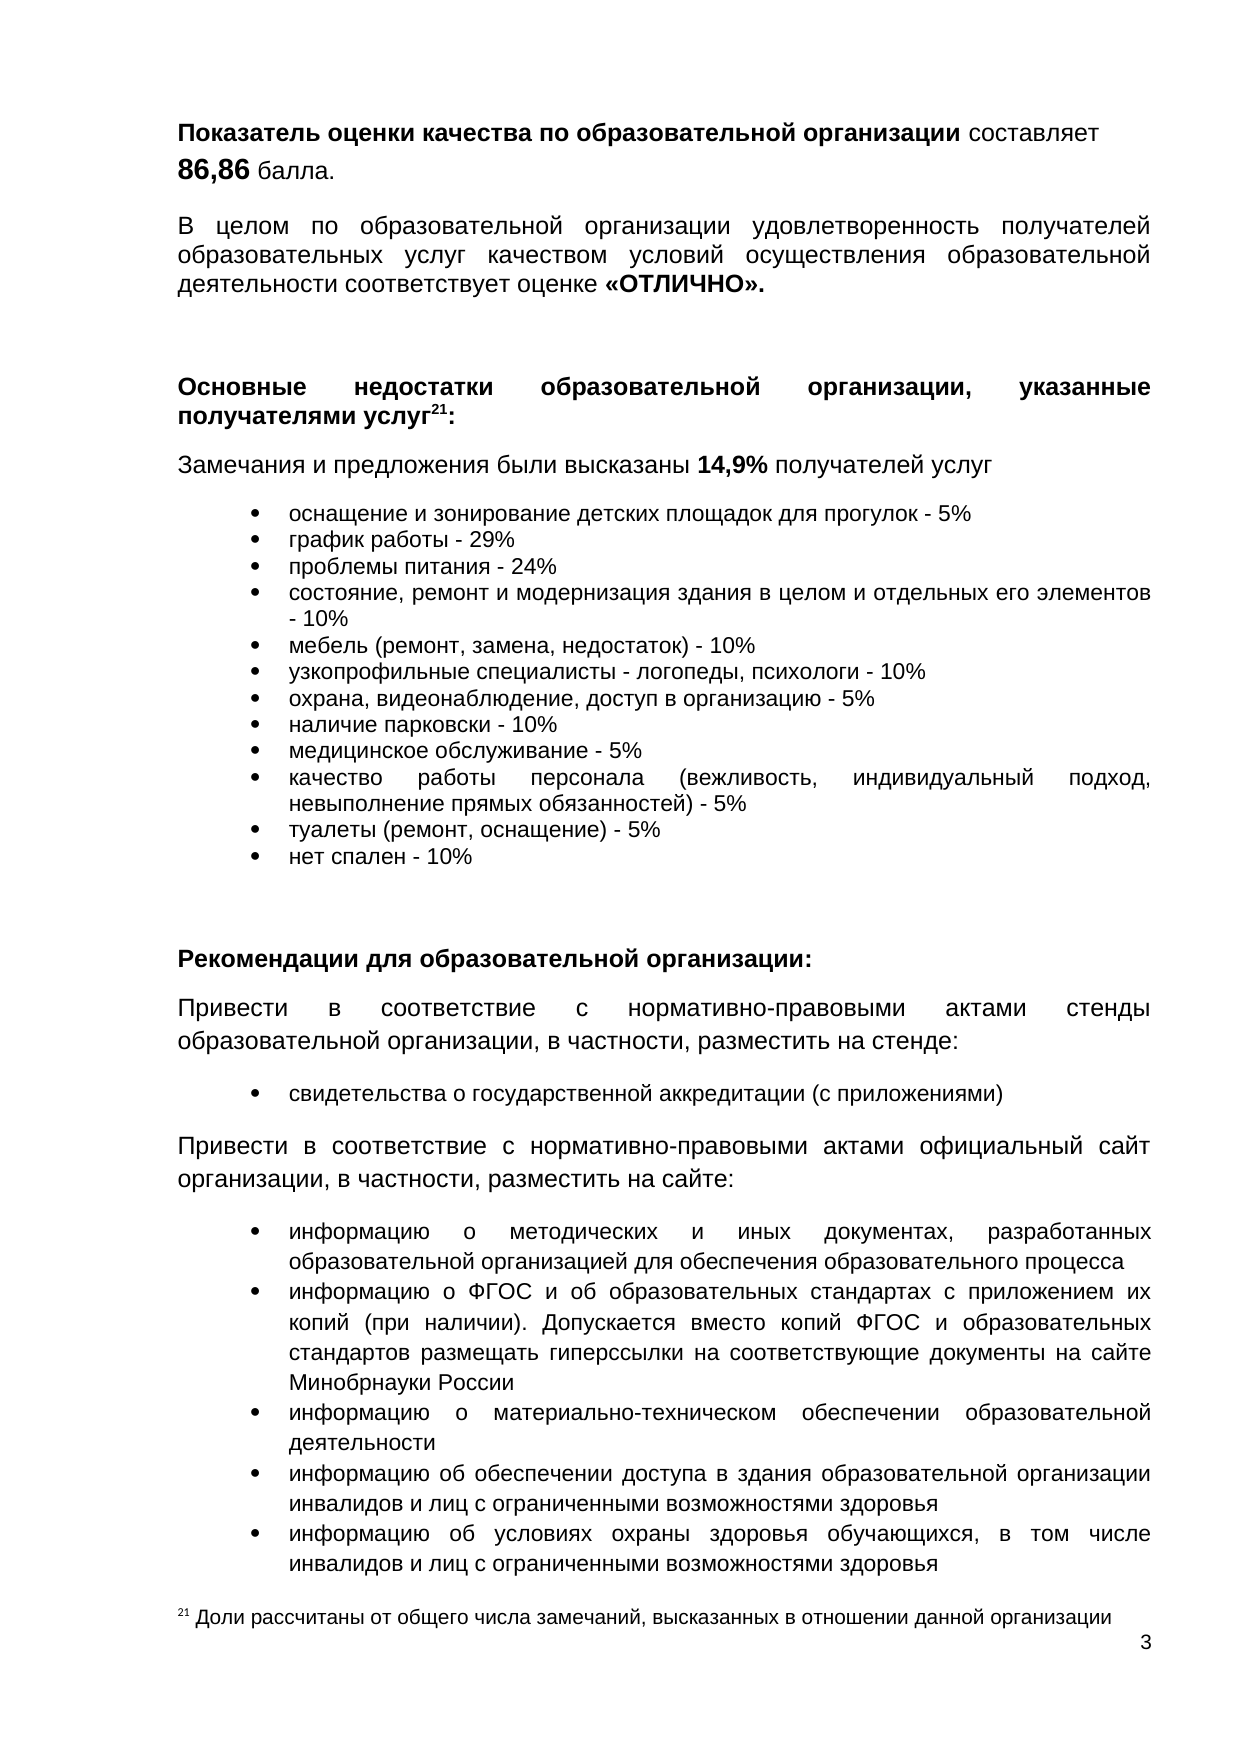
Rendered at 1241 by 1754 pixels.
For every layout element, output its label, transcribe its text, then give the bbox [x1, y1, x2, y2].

list охрана, видеонаблюдение, доступ в организацию - 5% [251, 684, 1152, 711]
list медицинское обслуживание - 5% [251, 737, 1152, 763]
text Замечания и предложения были высказаны 14,9% получателей услуг [177, 450, 1152, 479]
text В целом по образовательной организации удовлетворенность получателей образовательных услуг качеством условий осуществления образовательной деятельности соответствует оценке «ОТЛИЧНО». [177, 211, 1152, 297]
list туалеты (ремонт, оснащение) - 5% [251, 816, 1152, 843]
list оснащение и зонирование детских площадок для прогулок - 5% [251, 500, 1152, 526]
list свидетельства о государственной аккредитации (с приложениями) [251, 1080, 1152, 1106]
text Показатель оценки качества по образовательной организации составляет 86,86 балла. [177, 118, 1152, 185]
list мебель (ремонт, замена, недостаток) - 10% [251, 632, 1152, 658]
text Привести в соответствие с нормативно-правовыми актами официальный сайт организации, в частности, разместить на сайте: [177, 1131, 1152, 1193]
list нет спален - 10% [251, 843, 1152, 869]
list информацию о материально-техническом обеспечении образовательной деятельности [251, 1399, 1152, 1456]
list информацию об обеспечении доступа в здания образовательной организации инвалидов и лиц с ограниченными возможностями здоровья [251, 1459, 1152, 1516]
text Основные недостатки образовательной организации, указанные получателями услуг: [177, 372, 1152, 429]
list качество работы персонала (вежливость, индивидуальный подход, невыполнение прямых обязанностей) - 5% [251, 763, 1152, 816]
list информацию о ФГОС и об образовательных стандартах с приложением их копий (при наличии). Допускается вместо копий ФГОС и образовательных стандартов размещать гиперссылки на соответствующие документы на сайте Минобрнауки России [251, 1278, 1152, 1395]
list узкопрофильные специалисты - логопеды, психологи - 10% [251, 658, 1152, 684]
text Рекомендации для образовательной организации: [177, 943, 1152, 972]
list проблемы питания - 24% [251, 553, 1152, 579]
list график работы - 29% [251, 526, 1152, 553]
text Привести в соответствие с нормативно-правовыми актами стенды образовательной организации, в частности, разместить на стенде: [177, 993, 1152, 1055]
list состояние, ремонт и модернизация здания в целом и отдельных его элементов - 10% [251, 579, 1152, 632]
list наличие парковски - 10% [251, 711, 1152, 737]
list информацию о методических и иных документах, разработанных образовательной организацией для обеспечения образовательного процесса [251, 1218, 1152, 1274]
list информацию об условиях охраны здоровья обучающихся, в том числе инвалидов и лиц с ограниченными возможностями здоровья [251, 1520, 1152, 1577]
